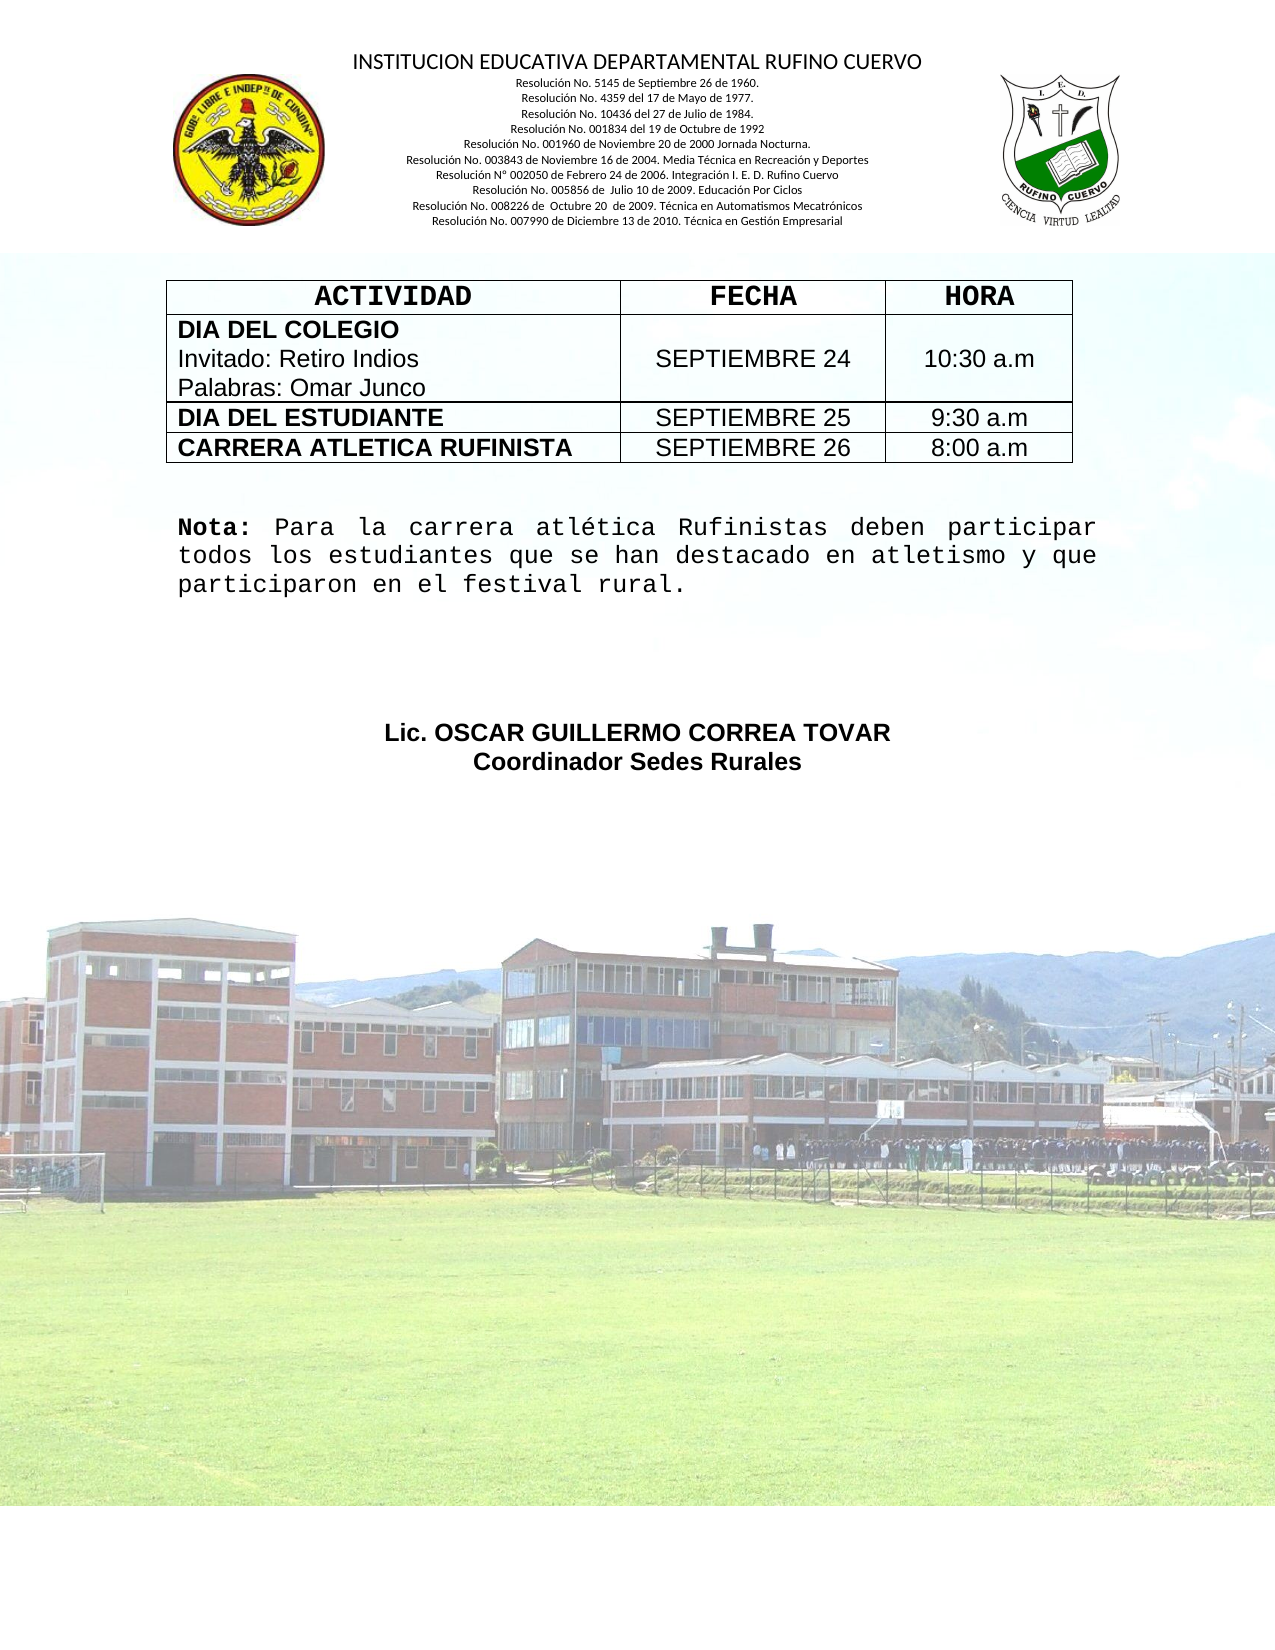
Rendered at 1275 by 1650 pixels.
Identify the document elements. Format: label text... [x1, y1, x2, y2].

table_header FECHA [621, 281, 885, 314]
table_cell 8:00 a.m [886, 433, 1072, 462]
picture [0, 253, 1275, 1506]
text Nota: Para la carrera atlética Rufinistas deben participar todos los estudiantes que se han destacado en atletismo y que participaron en el festival rural. [177, 515, 1098, 600]
table_header HORA [886, 281, 1072, 314]
table_cell DIA DEL ESTUDIANTE [167, 403, 620, 432]
table_header ACTIVIDAD [167, 281, 620, 314]
table_cell 9:30 a.m [886, 403, 1072, 432]
table_cell SEPTIEMBRE 26 [621, 433, 885, 462]
table_cell 10:30 a.m [886, 315, 1072, 401]
table_cell DIA DEL COLEGIO Invitado: Retiro Indios Palabras: Omar Junco [167, 315, 620, 401]
table_cell CARRERA ATLETICA RUFINISTA [167, 433, 620, 462]
picture [173, 74, 325, 226]
table_cell SEPTIEMBRE 25 [621, 403, 885, 432]
picture [1000, 74, 1121, 226]
table_cell SEPTIEMBRE 24 [621, 315, 885, 401]
text Coordinador Sedes Rurales [177, 747, 1098, 775]
text Lic. OSCAR GUILLERMO CORREA TOVAR [177, 718, 1098, 747]
